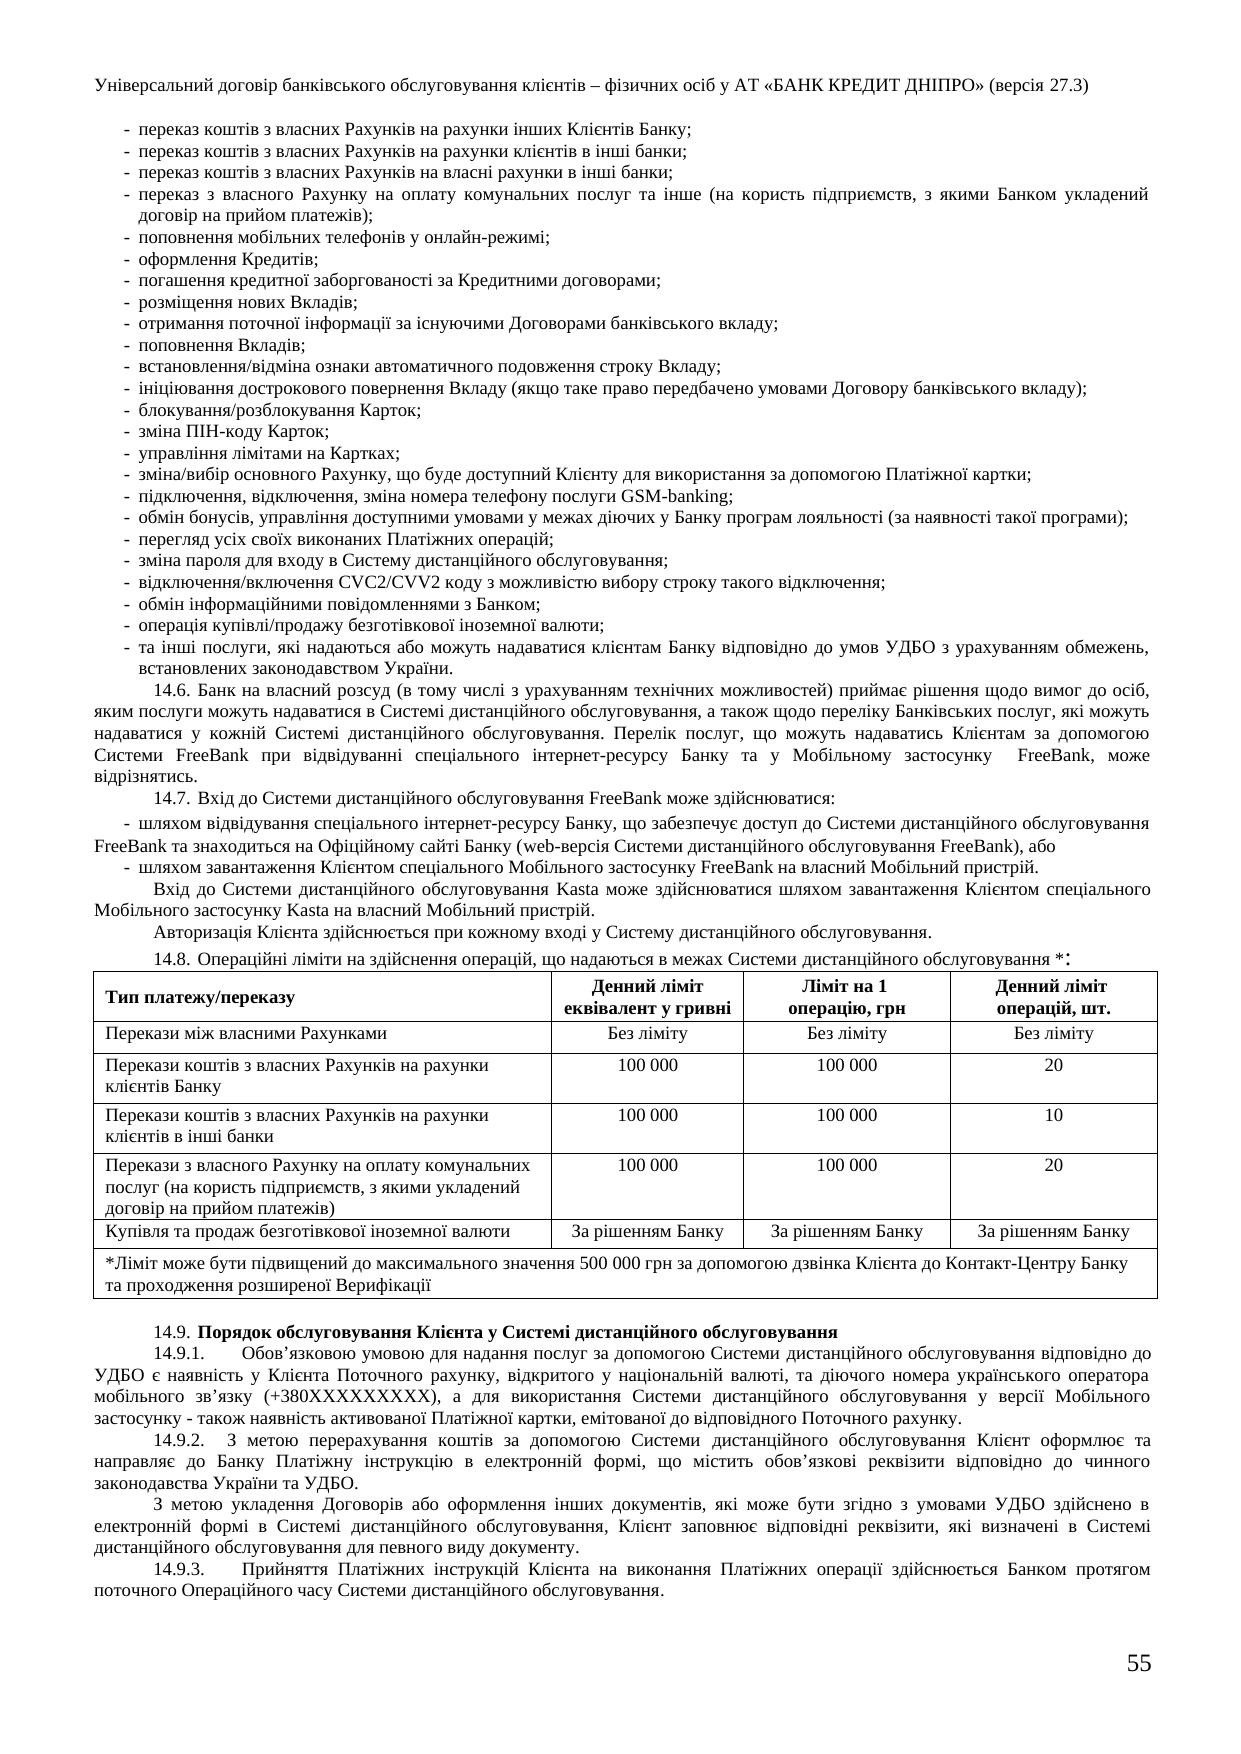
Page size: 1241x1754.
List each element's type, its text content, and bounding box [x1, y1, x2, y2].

list переказ з власного Рахунку на оплату комунальних послуг та інше (на користь підприємств, з якими Банком укладений договір на прийом платежів); [123, 183, 1152, 226]
list Вхід до Системи дистанційного обслуговування FreeBank може здійснюватися: [94, 787, 1152, 808]
table_cell 100 000 [552, 1154, 743, 1219]
table_cell Перекази між власними Рахунками [94, 1022, 551, 1053]
table_header Тип платежу/переказу [94, 972, 551, 1021]
table_cell За рішенням Банку [552, 1220, 743, 1248]
list Обов’язковою умовою для надання послуг за допомогою Системи дистанційного обслуговування відповідно до УДБО є наявність у Клієнта Поточного рахунку, відкритого у національній валюті, та діючого номера українського оператора мобільного зв’язку (+380ХХХХХХХХХ), а для використання Системи дистанційного обслуговування у версії Мобільного застосунку - також наявність активованої Платіжної картки, емітованої до відповідного Поточного рахунку. [94, 1342, 1152, 1428]
list зміна ПІН-коду Карток; [123, 420, 1152, 442]
list управління лімітами на Картках; [123, 442, 1152, 463]
list З метою перерахування коштів за допомогою Системи дистанційного обслуговування Клієнт оформлює та направляє до Банку Платіжну інструкцію в електронній формі, що містить обов’язкові реквізити відповідно до чинного законодавства України та УДБО. [94, 1428, 1152, 1493]
list ініціювання дострокового повернення Вкладу (якщо таке право передбачено умовами Договору банківського вкладу); [123, 377, 1152, 398]
list Операційні ліміти на здійснення операцій, що надаються в межах Системи дистанційного обслуговування *: [94, 942, 1152, 971]
table_cell 100 000 [744, 1154, 950, 1219]
table_header Ліміт на 1 операцію, грн [744, 972, 950, 1021]
list Порядок обслуговування Клієнта у Системі дистанційного обслуговування [94, 1321, 1152, 1342]
table_cell 100 000 [552, 1104, 743, 1153]
table_cell Перекази коштів з власних Рахунків на рахунки клієнтів в інші банки [94, 1104, 551, 1153]
table_cell 10 [951, 1104, 1157, 1153]
table_cell Без ліміту [744, 1022, 950, 1053]
list шляхом завантаження Клієнтом спеціального Мобільного застосунку FreeBank на власний Мобільний пристрій. [94, 856, 1152, 878]
list обмін інформаційними повідомленнями з Банком; [123, 592, 1152, 614]
table_cell 100 000 [744, 1104, 950, 1153]
list Прийняття Платіжних інструкцій Клієнта на виконання Платіжних операції здійснюється Банком протягом поточного Операційного часу Системи дистанційного обслуговування. [94, 1558, 1152, 1601]
list зміна пароля для входу в Систему дистанційного обслуговування; [123, 549, 1152, 571]
list та інші послуги, які надаються або можуть надаватися клієнтам Банку відповідно до умов УДБО з урахуванням обмежень, встановлених законодавством України. [123, 636, 1152, 679]
list встановлення/відміна ознаки автоматичного подовження строку Вкладу; [123, 355, 1152, 377]
table_header Денний ліміт еквівалент у гривні [552, 972, 743, 1021]
list переказ коштів з власних Рахунків на власні рахунки в інші банки; [123, 161, 1152, 183]
table_cell За рішенням Банку [951, 1220, 1157, 1248]
table_cell 100 000 [552, 1054, 743, 1103]
list отримання поточної інформації за існуючими Договорами банківського вкладу; [123, 312, 1152, 334]
table_header Денний ліміт операцій, шт. [951, 972, 1157, 1021]
text З метою укладення Договорів або оформлення інших документів, які може бути згідно з умовами УДБО здійснено в електронній формі в Системі дистанційного обслуговування, Клієнт заповнює відповідні реквізити, які визначені в Системі дистанційного обслуговування для певного виду документу. [94, 1493, 1152, 1558]
list перегляд усіх своїх виконаних Платіжних операцій; [123, 528, 1152, 549]
list переказ коштів з власних Рахунків на рахунки клієнтів в інші банки; [123, 140, 1152, 161]
list блокування/розблокування Карток; [123, 398, 1152, 420]
table_cell Перекази коштів з власних Рахунків на рахунки клієнтів Банку [94, 1054, 551, 1103]
list Банк на власний розсуд (в тому числі з урахуванням технічних можливостей) приймає рішення щодо вимог до осіб, яким послуги можуть надаватися в Системі дистанційного обслуговування, а також щодо переліку Банківських послуг, які можуть надаватися у кожній Системі дистанційного обслуговування. Перелік послуг, що можуть надаватись Клієнтам за допомогою Системи FreeBank при відвідуванні спеціального інтернет-ресурсу Банку та у Мобільному застосунку FreeBank, може відрізнятись. [94, 679, 1152, 787]
table_cell 100 000 [744, 1054, 950, 1103]
table_cell 20 [951, 1154, 1157, 1219]
list поповнення Вкладів; [123, 334, 1152, 355]
list відключення/включення CVC2/CVV2 коду з можливістю вибору строку такого відключення; [123, 571, 1152, 592]
table_cell Перекази з власного Рахунку на оплату комунальних послуг (на користь підприємств, з якими укладений договір на прийом платежів) [94, 1154, 551, 1219]
list розміщення нових Вкладів; [123, 291, 1152, 312]
table_cell За рішенням Банку [744, 1220, 950, 1248]
list зміна/вибір основного Рахунку, що буде доступний Клієнту для використання за допомогою Платіжної картки; [123, 463, 1152, 485]
table_cell *Ліміт може бути підвищений до максимального значення 500 000 грн за допомогою дзвінка Клієнта до Контакт-Центру Банку та проходження розширеної Верифікації [94, 1249, 1157, 1298]
list Вхід до Системи дистанційного обслуговування Kasta може здійснюватися шляхом завантаження Клієнтом спеціального Мобільного застосунку Kasta на власний Мобільний пристрій. [94, 878, 1152, 921]
list поповнення мобільних телефонів у онлайн-режимі; [123, 226, 1152, 247]
table_cell 20 [951, 1054, 1157, 1103]
list підключення, відключення, зміна номера телефону послуги GSM-banking; [123, 485, 1152, 506]
list оформлення Кредитів; [123, 247, 1152, 269]
table_cell Купівля та продаж безготівкової іноземної валюти [94, 1220, 551, 1248]
list операція купівлі/продажу безготівкової іноземної валюти; [123, 614, 1152, 636]
text Авторизація Клієнта здійснюється при кожному вході у Систему дистанційного обслуговування. [94, 921, 1152, 942]
list погашення кредитної заборгованості за Кредитними договорами; [123, 269, 1152, 291]
table_cell Без ліміту [951, 1022, 1157, 1053]
list шляхом відвідування спеціального інтернет-ресурсу Банку, що забезпечує доступ до Системи дистанційного обслуговування FreeBank та знаходиться на Офіційному сайті Банку (web-версія Системи дистанційного обслуговування FreeBank), або [94, 808, 1152, 856]
list обмін бонусів, управління доступними умовами у межах діючих у Банку програм лояльності (за наявності такої програми); [123, 506, 1152, 528]
table_cell Без ліміту [552, 1022, 743, 1053]
list переказ коштів з власних Рахунків на рахунки інших Клієнтів Банку; [123, 118, 1152, 140]
